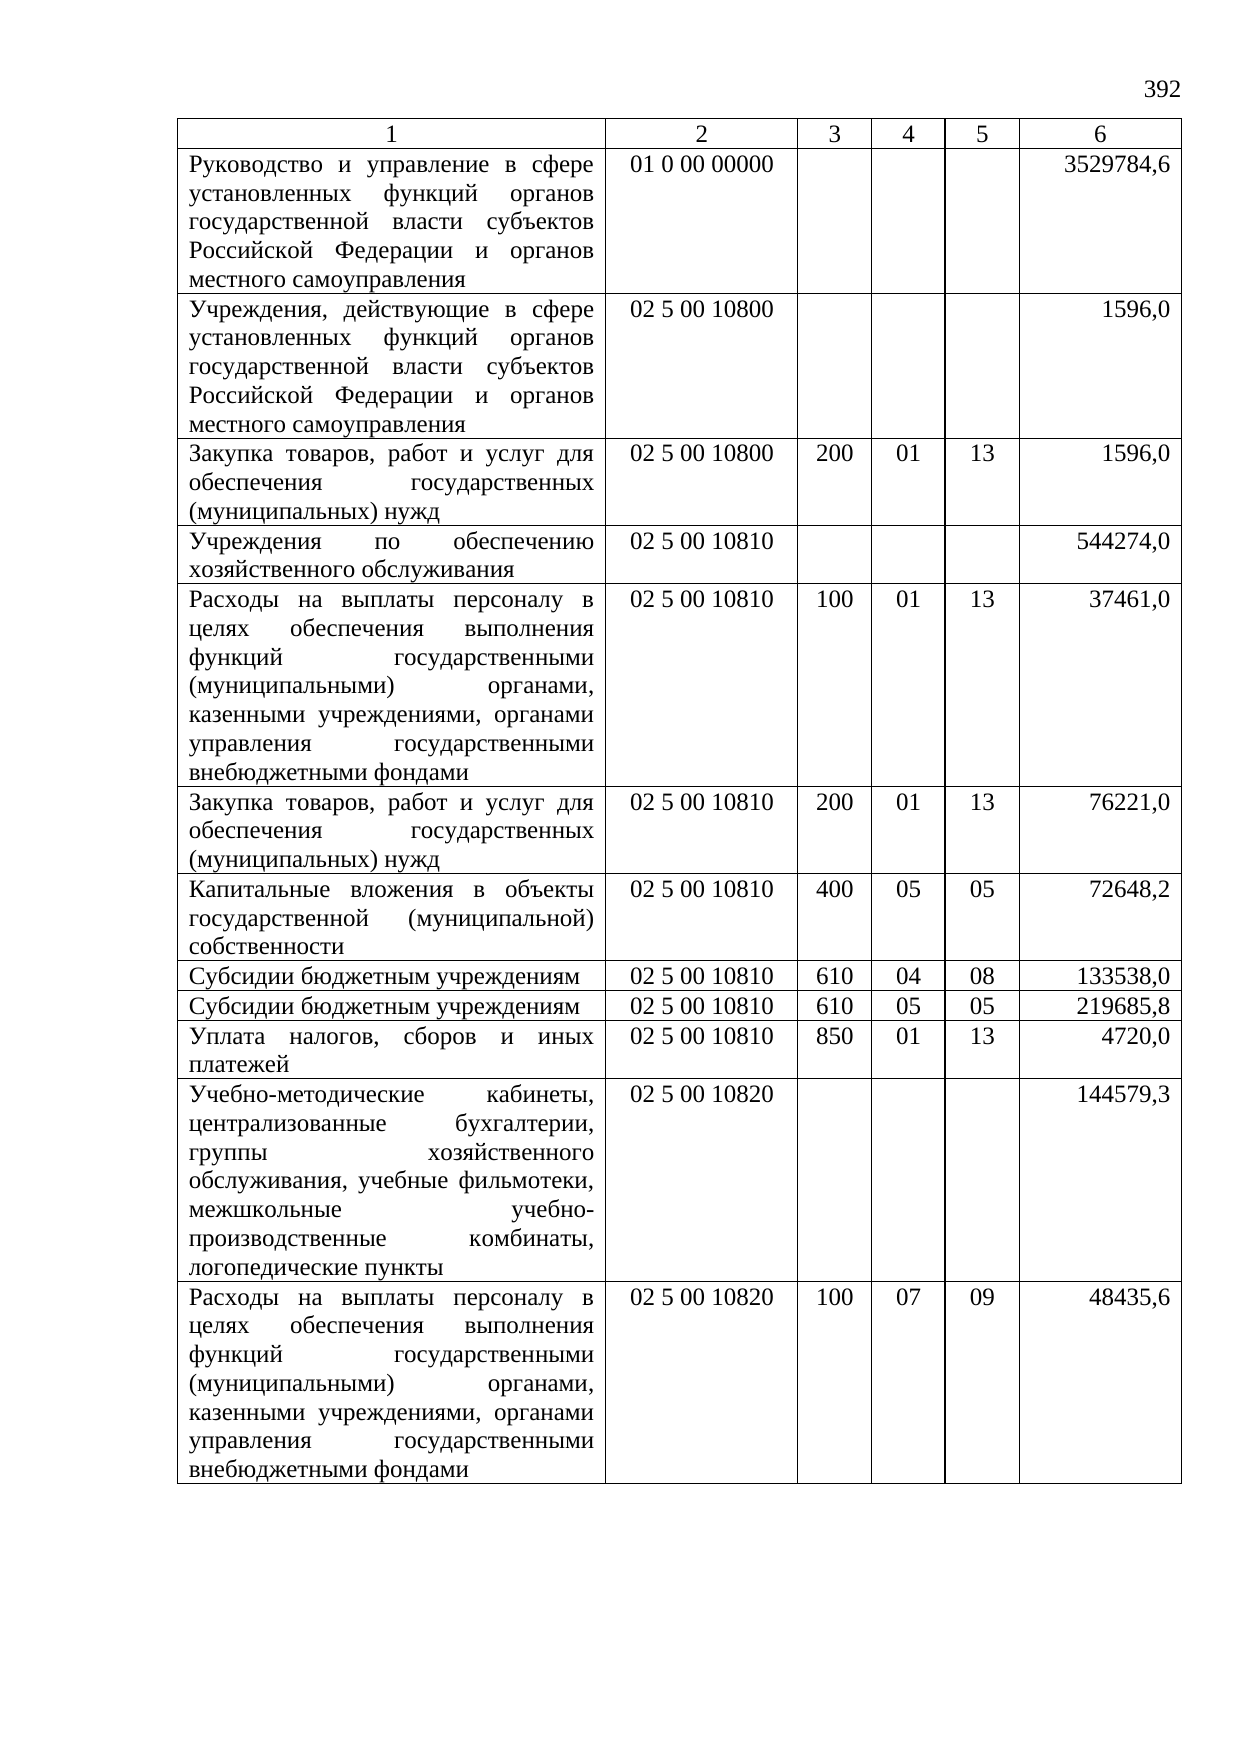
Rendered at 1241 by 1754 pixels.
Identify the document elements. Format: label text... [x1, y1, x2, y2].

table_cell 02 5 00 10820 [606, 1079, 797, 1281]
table_cell 100 [798, 1282, 871, 1483]
table_cell 04 [872, 961, 944, 990]
table_cell 02 5 00 10800 [606, 439, 797, 525]
table_cell [872, 526, 944, 583]
table_cell [946, 526, 1019, 583]
table_cell Капитальные вложения в объекты государственной (муниципальной) собственности [178, 874, 605, 960]
table_cell 01 0 00 00000 [606, 149, 797, 293]
table_cell 01 [872, 584, 944, 786]
table_header 5 [946, 119, 1019, 148]
table_cell 13 [946, 787, 1019, 873]
table_cell 200 [798, 787, 871, 873]
table_cell 05 [946, 991, 1019, 1020]
table_cell 13 [946, 439, 1019, 525]
table_cell 01 [872, 787, 944, 873]
table_cell 07 [872, 1282, 944, 1483]
table_cell 400 [798, 874, 871, 960]
table_cell [798, 526, 871, 583]
table_cell 02 5 00 10810 [606, 991, 797, 1020]
table_cell 1596,0 [1020, 294, 1181, 437]
table_cell 02 5 00 10810 [606, 584, 797, 786]
table_header 2 [606, 119, 797, 148]
table_cell Учебно-методические кабинеты, централизованные бухгалтерии, группы хозяйственного обслуживания, учебные фильмотеки, межшкольные учебно-производственные комбинаты, логопедические пункты [178, 1079, 605, 1281]
table_cell Руководство и управление в сфере установленных функций органов государственной власти субъектов Российской Федерации и органов местного самоуправления [178, 149, 605, 293]
table_header 4 [872, 119, 944, 148]
table_cell Закупка товаров, работ и услуг для обеспечения государственных (муниципальных) нужд [178, 787, 605, 873]
table_cell 610 [798, 961, 871, 990]
table_cell 37461,0 [1020, 584, 1181, 786]
table_cell 850 [798, 1021, 871, 1078]
table_cell 01 [872, 1021, 944, 1078]
table_cell 05 [946, 874, 1019, 960]
table_cell 48435,6 [1020, 1282, 1181, 1483]
table_cell 200 [798, 439, 871, 525]
table_cell [872, 1079, 944, 1281]
table_cell 02 5 00 10810 [606, 526, 797, 583]
table_cell 1596,0 [1020, 439, 1181, 525]
table_cell [872, 294, 944, 437]
table_cell 144579,3 [1020, 1079, 1181, 1281]
table_cell 133538,0 [1020, 961, 1181, 990]
table_cell 01 [872, 439, 944, 525]
table_cell 09 [946, 1282, 1019, 1483]
table_cell 100 [798, 584, 871, 786]
table_cell 3529784,6 [1020, 149, 1181, 293]
table_cell 02 5 00 10810 [606, 1021, 797, 1078]
table_cell 72648,2 [1020, 874, 1181, 960]
table_header 3 [798, 119, 871, 148]
table_cell [798, 149, 871, 293]
table_cell 05 [872, 991, 944, 1020]
table_cell Субсидии бюджетным учреждениям [178, 991, 605, 1020]
table_cell 02 5 00 10810 [606, 787, 797, 873]
table_cell 219685,8 [1020, 991, 1181, 1020]
table_cell Учреждения по обеспечению хозяйственного обслуживания [178, 526, 605, 583]
table_cell 02 5 00 10820 [606, 1282, 797, 1483]
table_cell 02 5 00 10810 [606, 874, 797, 960]
table_cell Субсидии бюджетным учреждениям [178, 961, 605, 990]
table_cell 13 [946, 1021, 1019, 1078]
table_cell 610 [798, 991, 871, 1020]
table_cell [946, 1079, 1019, 1281]
table_cell [798, 1079, 871, 1281]
table_cell 4720,0 [1020, 1021, 1181, 1078]
table_cell 02 5 00 10800 [606, 294, 797, 437]
table_header 6 [1020, 119, 1181, 148]
table_cell 76221,0 [1020, 787, 1181, 873]
table_cell Уплата налогов, сборов и иных платежей [178, 1021, 605, 1078]
table_cell [946, 294, 1019, 437]
table_cell Закупка товаров, работ и услуг для обеспечения государственных (муниципальных) нужд [178, 439, 605, 525]
table_header 1 [178, 119, 605, 148]
table_cell 02 5 00 10810 [606, 961, 797, 990]
table_cell Учреждения, действующие в сфере установленных функций органов государственной власти субъектов Российской Федерации и органов местного самоуправления [178, 294, 605, 437]
table_cell 05 [872, 874, 944, 960]
table_cell 13 [946, 584, 1019, 786]
table_cell [872, 149, 944, 293]
table_cell 08 [946, 961, 1019, 990]
table_cell [798, 294, 871, 437]
table_cell 544274,0 [1020, 526, 1181, 583]
table_cell [946, 149, 1019, 293]
